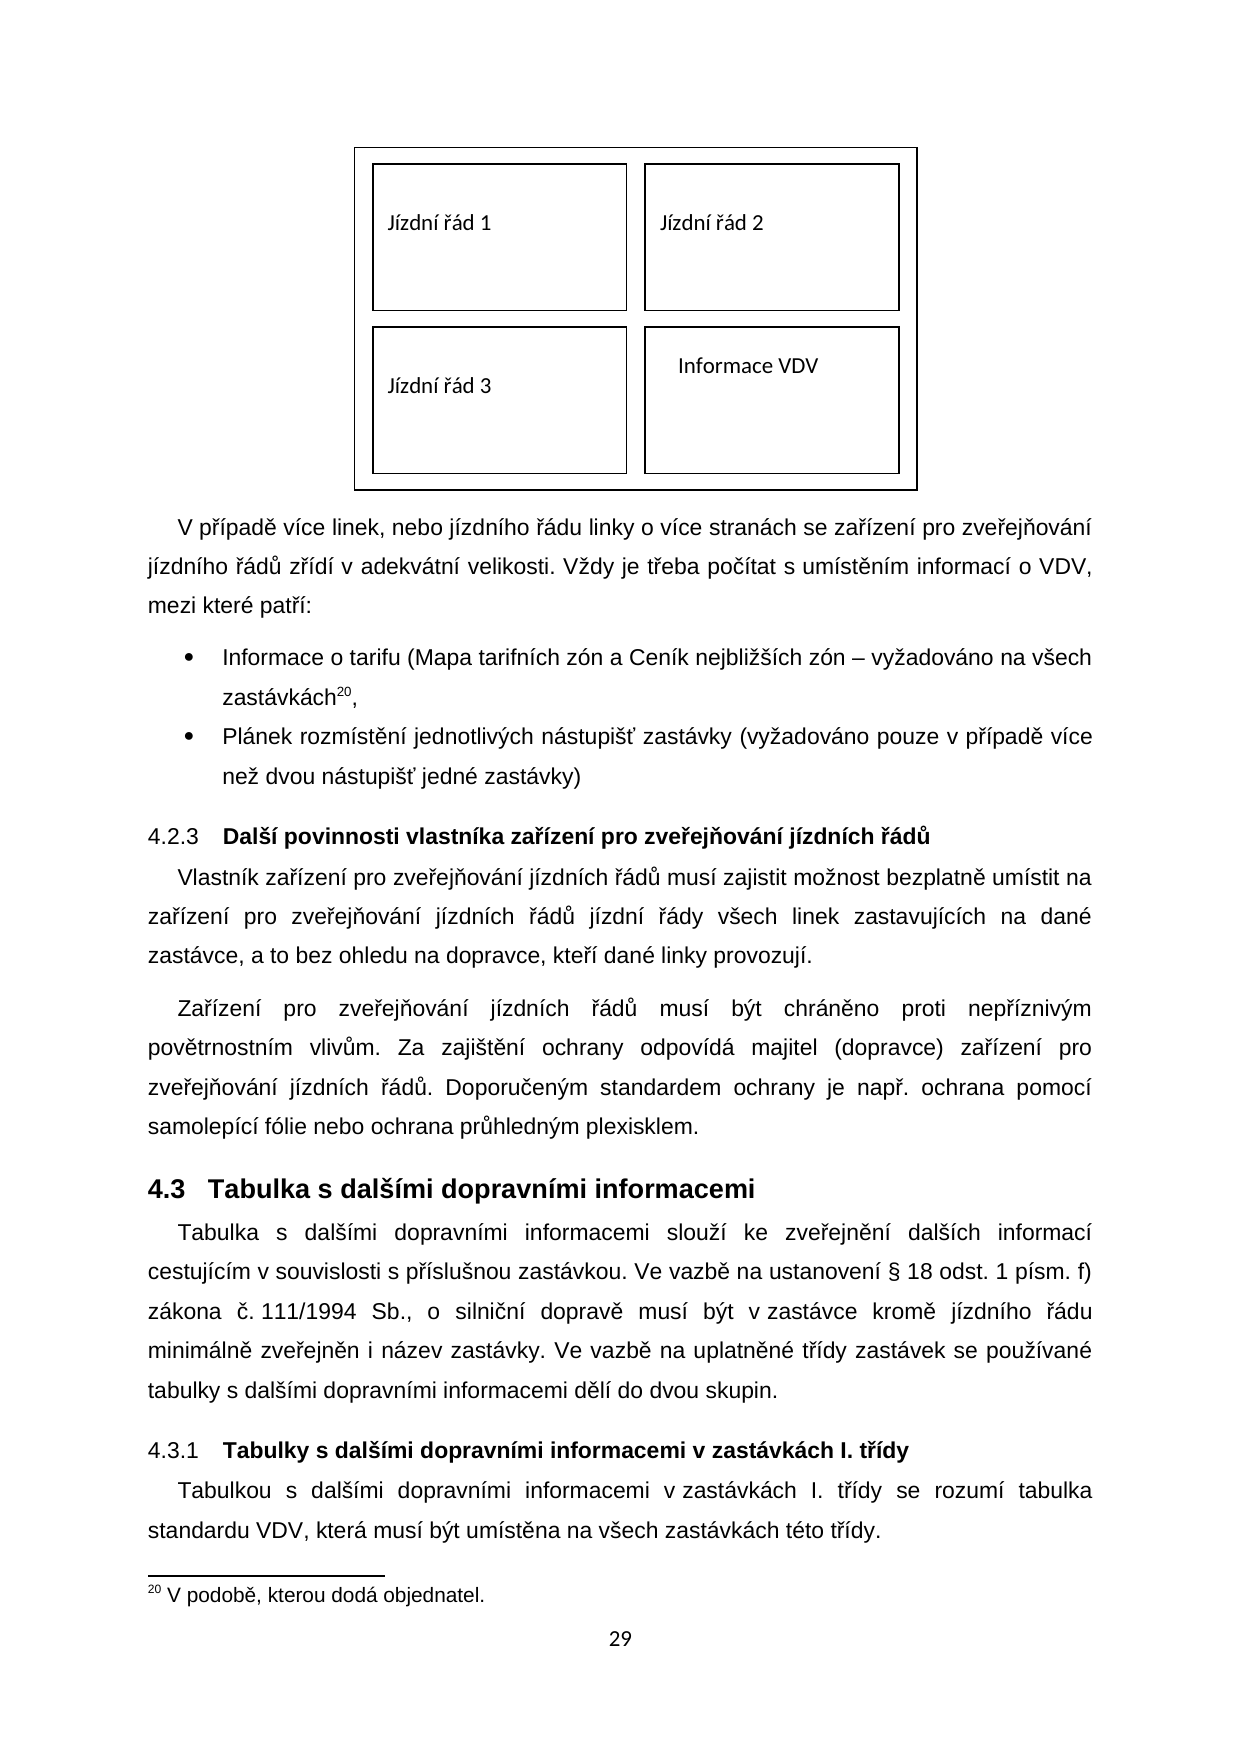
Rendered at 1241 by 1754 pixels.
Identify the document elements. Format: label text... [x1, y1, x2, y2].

text V případě více linek, nebo jízdního řádu linky o více stranách se zařízení pro zveřejňování jízdního řádů zřídí v adekvátní velikosti. Vždy je třeba počítat s umístěním informací o VDV, mezi které patří: [148, 513, 1093, 619]
list Plánek rozmístění jednotlivých nástupišť zastávky (vyžadováno pouze v případě více než dvou nástupišť jedné zastávky) [185, 723, 1093, 789]
text Tabulkou s dalšími dopravními informacemi v zastávkách I. třídy se rozumí tabulka standardu VDV, která musí být umístěna na všech zastávkách této třídy. [148, 1477, 1093, 1543]
text Tabulka s dalšími dopravními informacemi slouží ke zveřejnění dalších informací cestujícím v souvislosti s příslušnou zastávkou. Ve vazbě na ustanovení § 18 odst. 1 písm. f) zákona č. 111/1994 Sb., o silniční dopravě musí být v zastávce kromě jízdního řádu minimálně zveřejněn i název zastávky. Ve vazbě na uplatněné třídy zastávek se používané tabulky s dalšími dopravními informacemi dělí do dvou skupin. [148, 1219, 1093, 1403]
text Vlastník zařízení pro zveřejňování jízdních řádů musí zajistit možnost bezplatně umístit na zařízení pro zveřejňování jízdních řádů jízdní řády všech linek zastavujících na dané zastávce, a to bez ohledu na dopravce, kteří dané linky provozují. [148, 863, 1093, 969]
subtitle Tabulky s dalšími dopravními informacemi v zastávkách I. třídy [148, 1437, 1093, 1463]
text Zařízení pro zveřejňování jízdních řádů musí být chráněno proti nepříznivým povětrnostním vlivům. Za zajištění ochrany odpovídá majitel (dopravce) zařízení pro zveřejňování jízdních řádů. Doporučeným standardem ochrany je např. ochrana pomocí samolepící fólie nebo ochrana průhledným plexisklem. [148, 994, 1093, 1139]
subtitle Tabulka s dalšími dopravními informacemi [148, 1173, 1093, 1204]
list Informace o tarifu (Mapa tarifních zón a Ceník nejbližších zón – vyžadováno na všech zastávkách, [185, 644, 1093, 710]
subtitle Další povinnosti vlastníka zařízení pro zveřejňování jízdních řádů [148, 823, 1093, 849]
